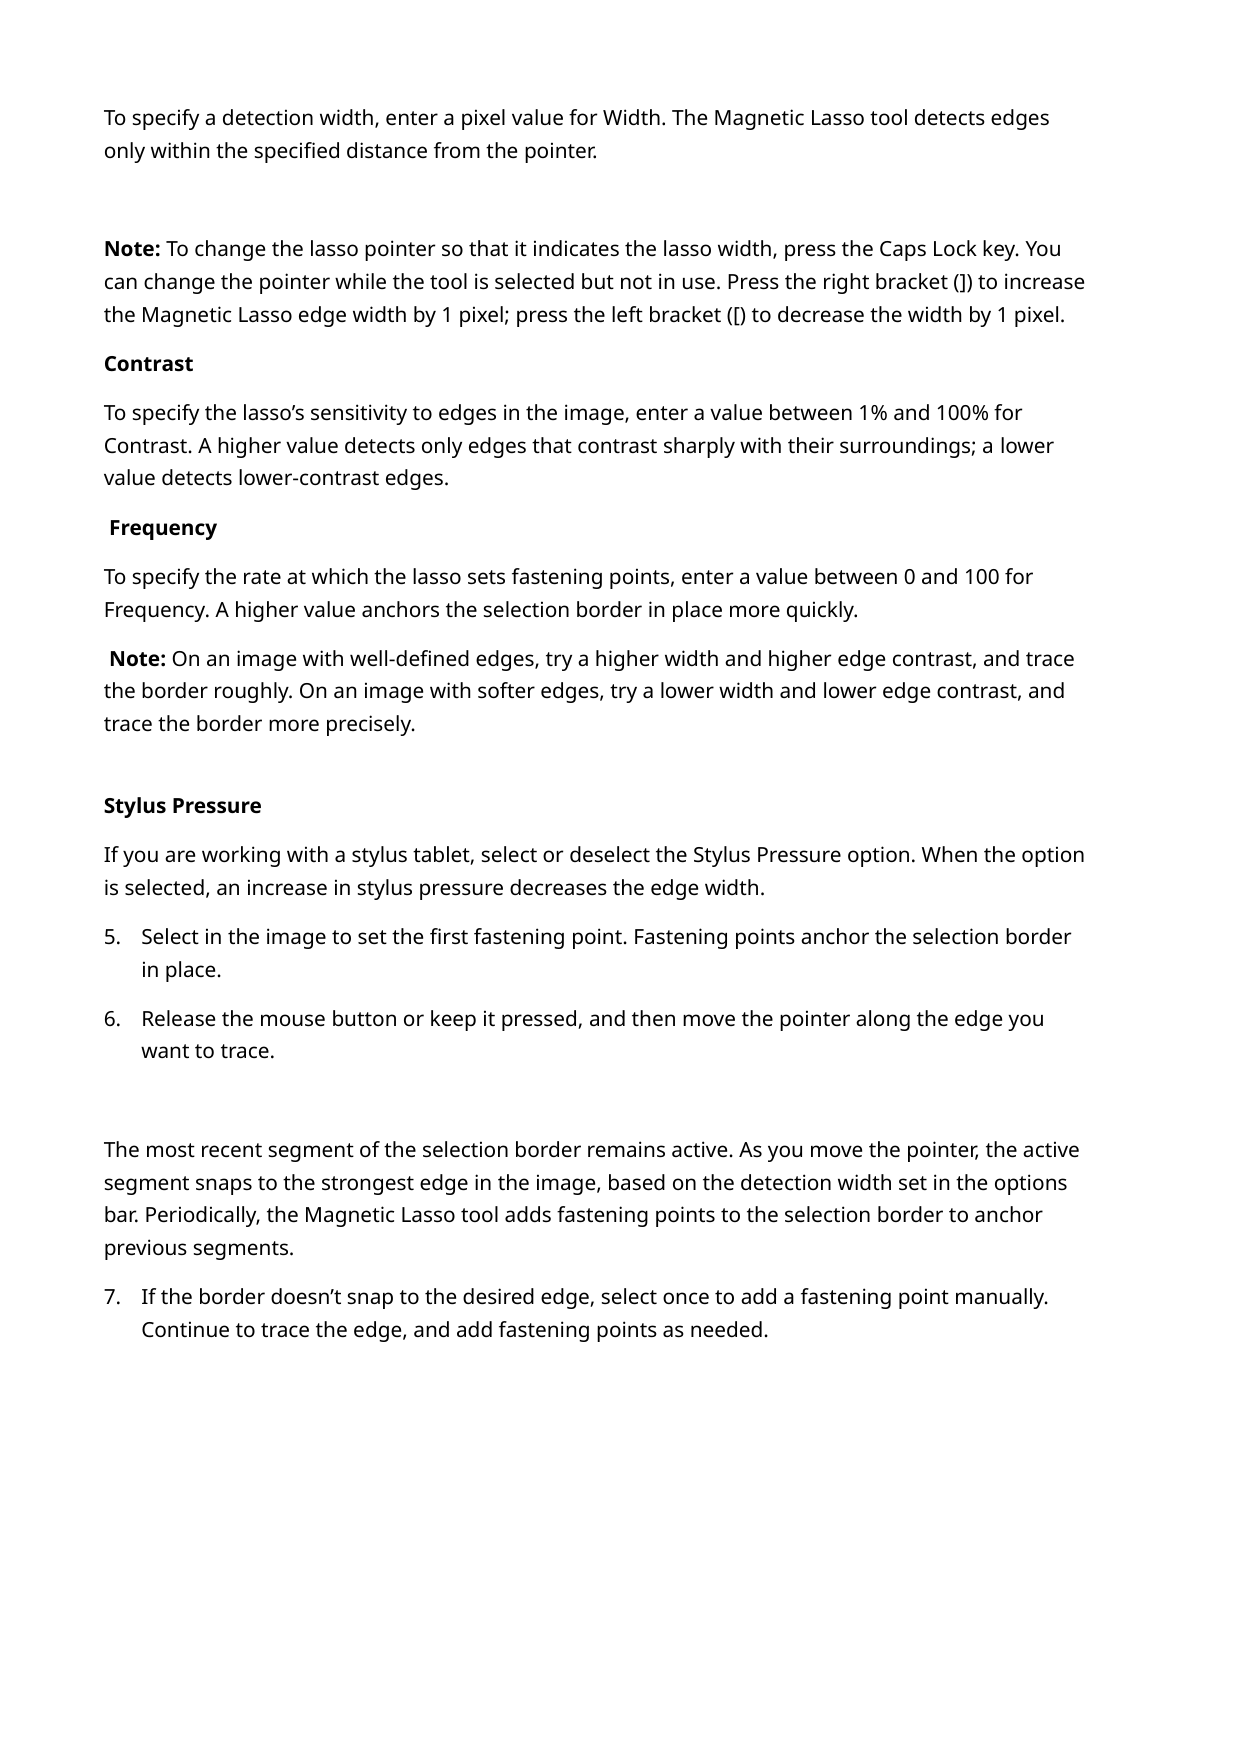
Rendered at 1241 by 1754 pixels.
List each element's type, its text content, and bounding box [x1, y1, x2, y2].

text The most recent segment of the selection border remains active. As you move the pointer, the active segment snaps to the strongest edge in the image, based on the detection width set in the options bar. Periodically, the Magnetic Lasso tool adds fastening points to the selection border to anchor previous segments. [103, 1135, 1093, 1261]
text Note: To change the lasso pointer so that it indicates the lasso width, press the Caps Lock key. You can change the pointer while the tool is selected but not in use. Press the right bracket (]) to increase the Magnetic Lasso edge width by 1 pixel; press the left bracket ([) to decrease the width by 1 pixel. [103, 234, 1093, 328]
list Release the mouse button or keep it pressed, and then move the pointer along the edge you want to trace. [103, 1004, 1093, 1065]
list Select in the image to set the first fastening point. Fastening points anchor the selection border in place. [103, 922, 1093, 983]
text Note: On an image with well-defined edges, try a higher width and higher edge contrast, and trace the border roughly. On an image with softer edges, try a lower width and lower edge contrast, and trace the border more precisely. [103, 644, 1093, 770]
text If you are working with a stylus tablet, select or deselect the Stylus Pressure option. When the option is selected, an increase in stylus pressure decreases the edge width. [103, 840, 1093, 901]
list If the border doesn’t snap to the desired edge, select once to add a fastening point manually. Continue to trace the edge, and add fastening points as needed. [103, 1282, 1093, 1343]
text Frequency [103, 513, 1093, 541]
text To specify a detection width, enter a pixel value for Width. The Magnetic Lasso tool detects edges only within the specified distance from the pointer. [103, 103, 1093, 164]
text To specify the rate at which the lasso sets fastening points, enter a value between 0 and 100 for Frequency. A higher value anchors the selection border in place more quickly. [103, 562, 1093, 623]
text To specify the lasso’s sensitivity to edges in the image, enter a value between 1% and 100% for Contrast. A higher value detects only edges that contrast sharply with their surroundings; a lower value detects lower-contrast edges. [103, 398, 1093, 492]
text Contrast [103, 349, 1093, 377]
text Stylus Pressure [103, 791, 1093, 819]
